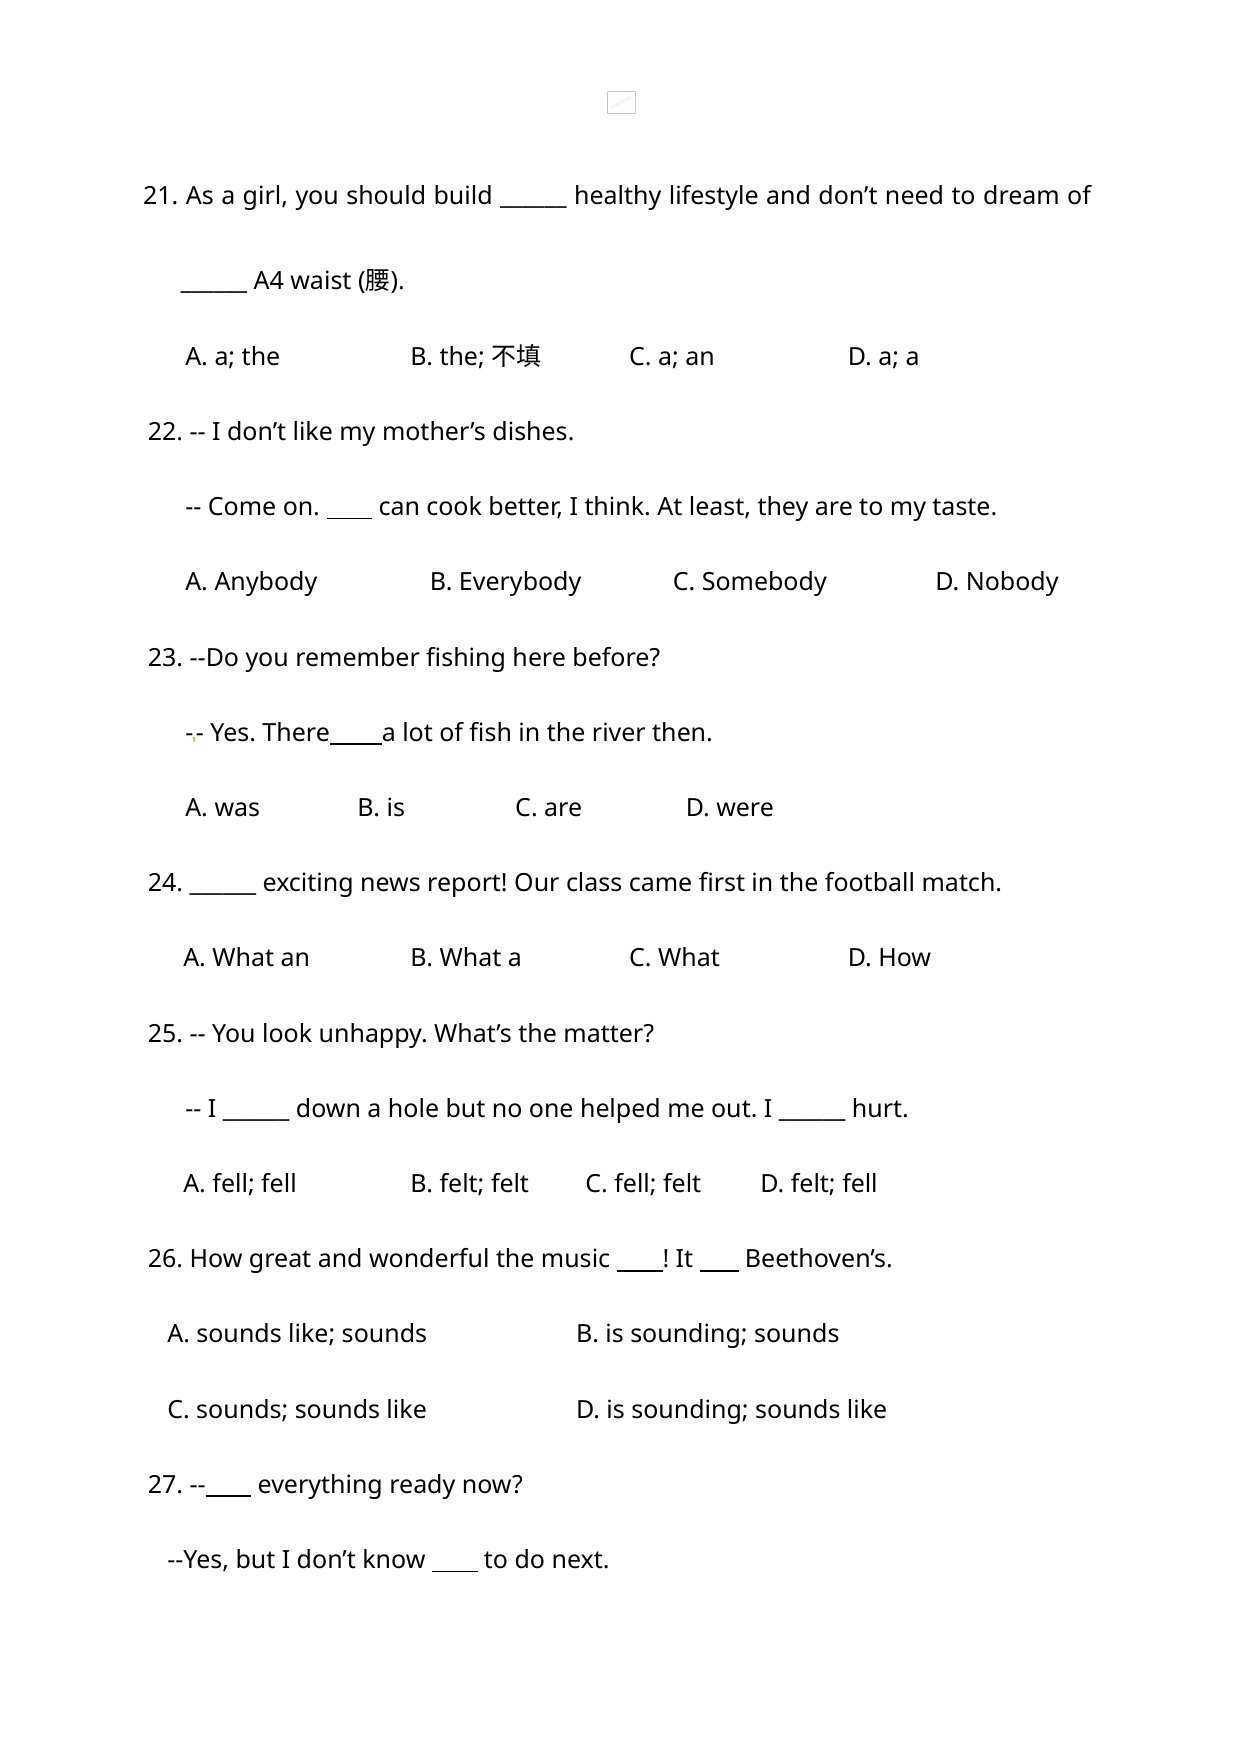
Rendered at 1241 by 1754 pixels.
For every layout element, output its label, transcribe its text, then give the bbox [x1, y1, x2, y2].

list Anybody B. Everybody C. Somebody D. Nobody [148, 548, 1093, 613]
text --Yes, but I don’t know to do next. [148, 1526, 1093, 1591]
text -- Come on. can cook better, I think. At least, they are to my taste. [148, 473, 1093, 538]
text 24. ______ exciting news report! Our class came first in the football match. [148, 849, 1093, 914]
text -- Yes. There a lot of fish in the river then. [148, 699, 1093, 764]
text 25. -- You look unhappy. What’s the matter? [148, 1000, 1093, 1065]
text A. sounds like; sounds B. is sounding; sounds [148, 1301, 1093, 1366]
text C. sounds; sounds like D. is sounding; sounds like [148, 1376, 1093, 1441]
text A. fell; fell B. felt; felt C. fell; felt D. felt; fell [183, 1150, 1093, 1215]
text A. What an B. What a C. What D. How [183, 924, 1093, 989]
text 23. --Do you remember fishing here before? [148, 624, 1093, 689]
picture [601, 73, 639, 130]
text A. was B. is C. are D. were [148, 774, 1093, 839]
text -- I ______ down a hole but no one helped me out. I ______ hurt. [148, 1075, 1093, 1140]
text 21. As a girl, you should build ______ healthy lifestyle and don’t need to dream of ______ A4 waist (腰). [143, 162, 1093, 311]
text A. a; the B. the; 不填 C. a; an D. a; a [148, 322, 1093, 387]
text 22. -- I don’t like my mother’s dishes. [148, 398, 1093, 463]
text 26. How great and wonderful the music ! It Beethoven’s. [148, 1225, 1093, 1290]
text 27. -- everything ready now? [148, 1451, 1093, 1516]
